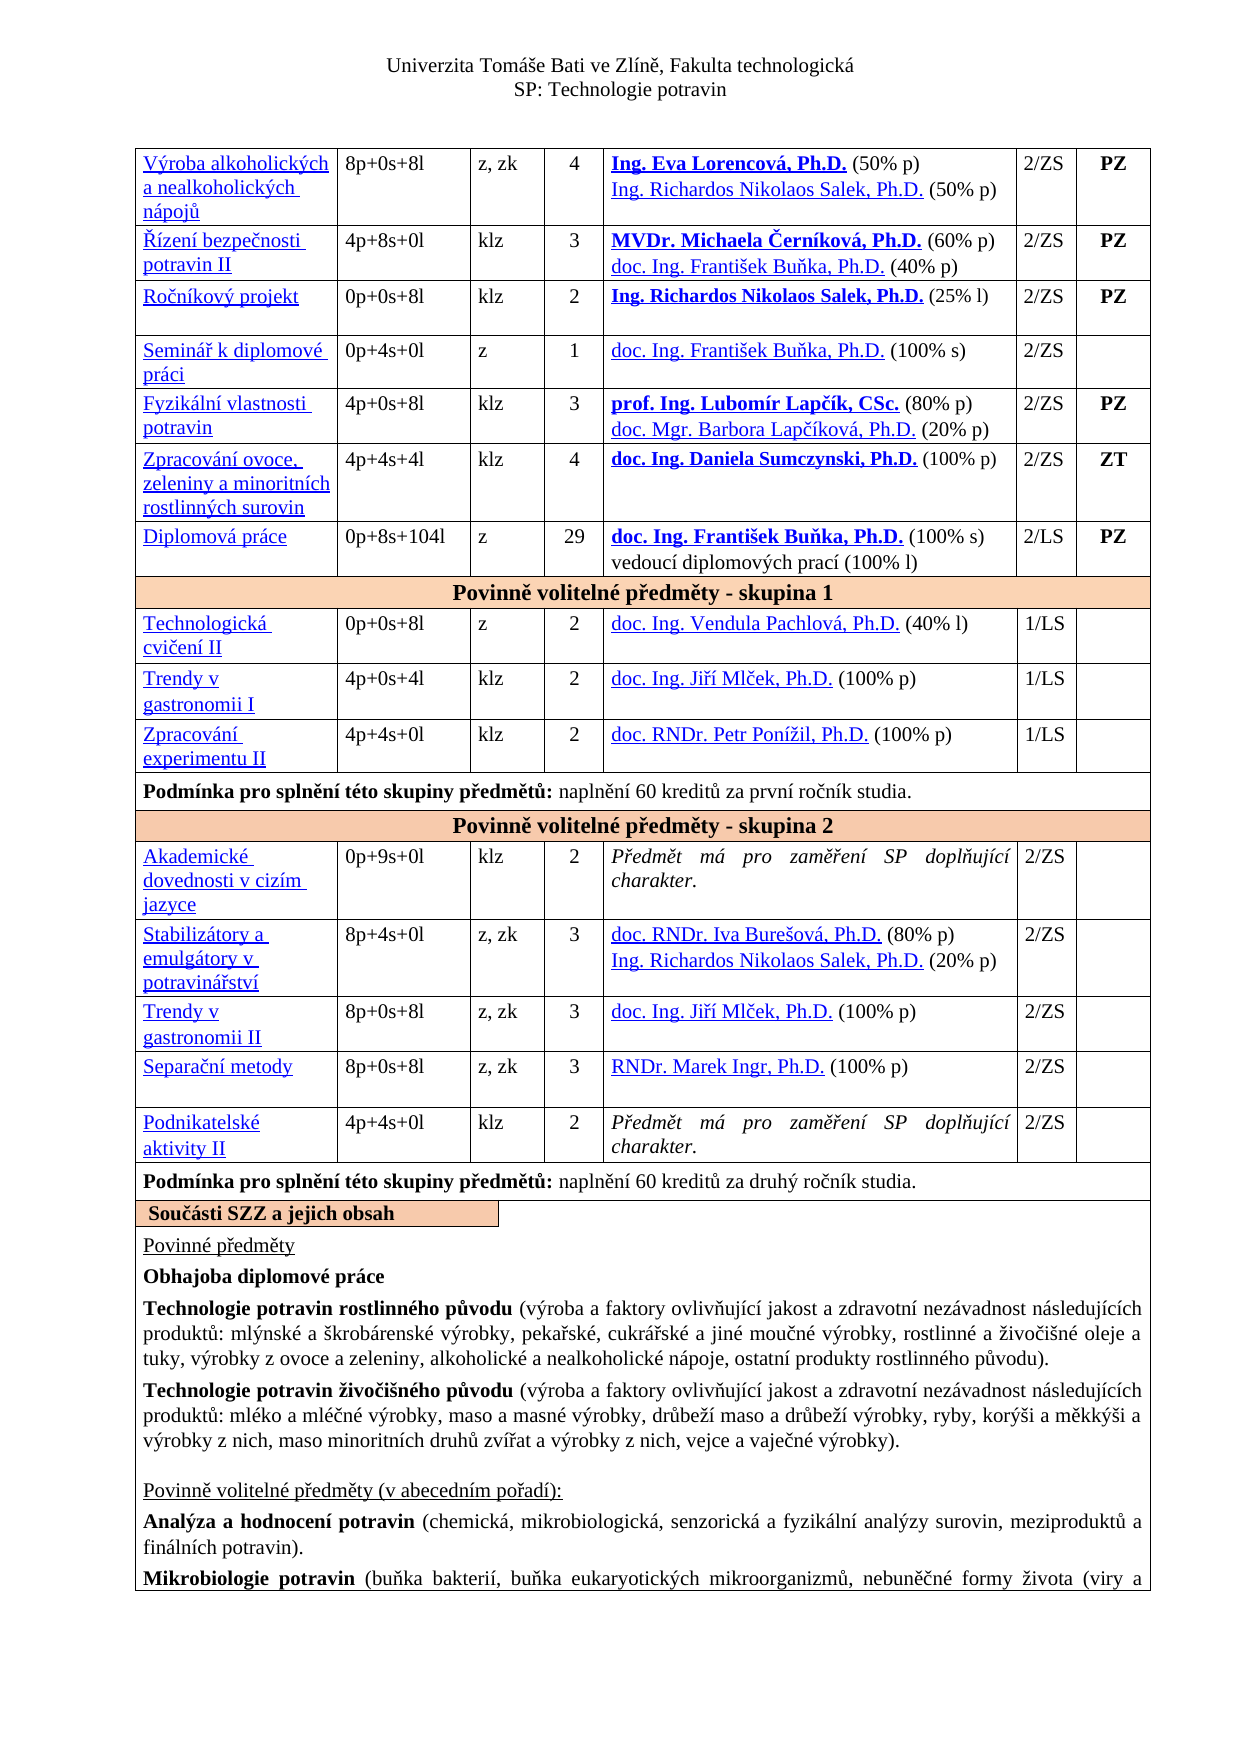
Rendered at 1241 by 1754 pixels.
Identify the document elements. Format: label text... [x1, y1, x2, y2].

table_cell 0p+0s+8l [338, 609, 470, 663]
table_cell z [471, 609, 544, 663]
table_cell 4p+8s+0l [338, 226, 470, 280]
table_cell Řízení bezpečnosti potravin II [136, 226, 337, 280]
table_cell Předmět má pro zaměření SP doplňující charakter. [604, 842, 1017, 918]
table_cell Podmínka pro splnění této skupiny předmětů: naplnění 60 kreditů za druhý ročník studia. [136, 1163, 1150, 1200]
table_cell 2/ZS [1017, 226, 1076, 280]
table_cell doc. Ing. František Buňka, Ph.D. (100% s) vedoucí diplomových prací (100% l) [604, 522, 1016, 576]
table_cell 2/ZS [1018, 1052, 1076, 1107]
table_cell z [471, 522, 544, 576]
table_cell [1077, 720, 1150, 772]
table_cell z, zk [471, 1052, 544, 1107]
table_cell 4p+0s+8l [338, 389, 470, 443]
table_cell 2 [545, 720, 603, 772]
table_cell doc. RNDr. Iva Burešová, Ph.D. (80% p) Ing. Richardos Nikolaos Salek, Ph.D. (20% p) [604, 920, 1017, 996]
table_cell 2/ZS [1017, 444, 1076, 521]
table_cell Ing. Eva Lorencová, Ph.D. (50% p) Ing. Richardos Nikolaos Salek, Ph.D. (50% p) [604, 149, 1016, 225]
table_cell Technologická cvičení II [136, 609, 337, 663]
table_cell Součásti SZZ a jejich obsah [136, 1201, 498, 1226]
table_cell z [471, 336, 544, 388]
table_cell 2/ZS [1018, 1108, 1076, 1162]
table_cell 2/ZS [1017, 281, 1076, 334]
table_cell Podnikatelské aktivity II [136, 1108, 337, 1162]
table_cell [1077, 920, 1150, 996]
table_cell klz [471, 664, 544, 718]
table_cell doc. Ing. Jiří Mlček, Ph.D. (100% p) [604, 664, 1017, 718]
table_cell Stabilizátory a emulgátory v potravinářství [136, 920, 337, 996]
table_cell klz [471, 444, 544, 521]
table_cell PZ [1077, 522, 1150, 576]
table_cell prof. Ing. Lubomír Lapčík, CSc. (80% p) doc. Mgr. Barbora Lapčíková, Ph.D. (20% p) [604, 389, 1016, 443]
table_cell RNDr. Marek Ingr, Ph.D. (100% p) [604, 1052, 1017, 1107]
table_cell 3 [545, 920, 603, 996]
table_cell [499, 1201, 1150, 1226]
table_cell 2/ZS [1017, 389, 1076, 443]
table_cell 29 [545, 522, 603, 576]
table_cell klz [471, 720, 544, 772]
table_cell Trendy v gastronomii II [136, 997, 337, 1051]
table_cell PZ [1077, 149, 1150, 225]
table_cell z, zk [471, 920, 544, 996]
table_cell Povinně volitelné předměty - skupina 1 [136, 577, 1150, 608]
table_cell Zpracování experimentu II [136, 720, 337, 772]
table_cell MVDr. Michaela Černíková, Ph.D. (60% p) doc. Ing. František Buňka, Ph.D. (40% p) [604, 226, 1016, 280]
table_cell klz [471, 226, 544, 280]
table_cell 8p+0s+8l [338, 997, 470, 1051]
table_cell doc. Ing. Daniela Sumczynski, Ph.D. (100% p) [604, 444, 1016, 521]
table_cell 3 [545, 997, 603, 1051]
table_cell 4p+4s+4l [338, 444, 470, 521]
table_cell Ing. Richardos Nikolaos Salek, Ph.D. (25% l) [604, 281, 1016, 334]
table_cell 2/ZS [1018, 997, 1076, 1051]
table_cell 2/ZS [1017, 336, 1076, 388]
table_cell doc. Ing. Vendula Pachlová, Ph.D. (40% l) [604, 609, 1017, 663]
table_cell [1077, 1108, 1150, 1162]
table_cell [1077, 664, 1150, 718]
table_cell Fyzikální vlastnosti potravin [136, 389, 337, 443]
table_cell 1/LS [1018, 609, 1076, 663]
table_cell 3 [545, 389, 603, 443]
table_cell 4 [545, 444, 603, 521]
table_cell 2/ZS [1017, 149, 1076, 225]
table_cell 8p+0s+8l [338, 1052, 470, 1107]
table_cell 2 [545, 842, 603, 918]
table_cell Předmět má pro zaměření SP doplňující charakter. [604, 1108, 1017, 1162]
table_cell z, zk [471, 997, 544, 1051]
table_cell 4p+4s+0l [338, 1108, 470, 1162]
table_cell doc. RNDr. Petr Ponížil, Ph.D. (100% p) [604, 720, 1017, 772]
table_cell 3 [545, 226, 603, 280]
table_cell 2 [545, 609, 603, 663]
table_cell 1 [545, 336, 603, 388]
table_cell [1077, 609, 1150, 663]
table_cell 1/LS [1018, 720, 1076, 772]
table_cell Podmínka pro splnění této skupiny předmětů: naplnění 60 kreditů za první ročník studia. [136, 773, 1150, 809]
table_cell [1077, 336, 1150, 388]
table_cell 0p+0s+8l [338, 281, 470, 334]
table_cell [1077, 997, 1150, 1051]
table_cell PZ [1077, 226, 1150, 280]
table_cell [1077, 1052, 1150, 1107]
table_cell PZ [1077, 281, 1150, 334]
table_cell Výroba alkoholických a nealkoholických nápojů [136, 149, 337, 225]
table_cell 0p+9s+0l [338, 842, 470, 918]
table_cell Zpracování ovoce, zeleniny a minoritních rostlinných surovin [136, 444, 337, 521]
table_cell 4p+4s+0l [338, 720, 470, 772]
table_cell 2 [545, 664, 603, 718]
table_cell doc. Ing. František Buňka, Ph.D. (100% s) [604, 336, 1016, 388]
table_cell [136, 1226, 1150, 1590]
table_cell Trendy v gastronomii I [136, 664, 337, 718]
table_cell Povinně volitelné předměty - skupina 2 [136, 811, 1150, 841]
table_cell doc. Ing. Jiří Mlček, Ph.D. (100% p) [604, 997, 1017, 1051]
table_cell Ročníkový projekt [136, 281, 337, 334]
table_cell 8p+4s+0l [338, 920, 470, 996]
table_cell klz [471, 281, 544, 334]
table_cell 4p+0s+4l [338, 664, 470, 718]
table_cell PZ [1077, 389, 1150, 443]
table_cell 2/LS [1017, 522, 1076, 576]
table_cell Akademické dovednosti v cizím jazyce [136, 842, 337, 918]
table_cell klz [471, 389, 544, 443]
table_cell Seminář k diplomové práci [136, 336, 337, 388]
table_cell klz [471, 842, 544, 918]
table_cell 2/ZS [1018, 920, 1076, 996]
table_cell 1/LS [1018, 664, 1076, 718]
table_cell 2 [545, 1108, 603, 1162]
table_cell 2/ZS [1018, 842, 1076, 918]
table_cell ZT [1077, 444, 1150, 521]
table_cell 4 [545, 149, 603, 225]
table_cell 8p+0s+8l [338, 149, 470, 225]
table_cell 3 [545, 1052, 603, 1107]
table_cell Diplomová práce [136, 522, 337, 576]
table_cell Separační metody [136, 1052, 337, 1107]
table_cell z, zk [471, 149, 544, 225]
table_cell 0p+4s+0l [338, 336, 470, 388]
table_cell 0p+8s+104l [338, 522, 470, 576]
table_cell klz [471, 1108, 544, 1162]
table_cell [1077, 842, 1150, 918]
table_cell 2 [545, 281, 603, 334]
